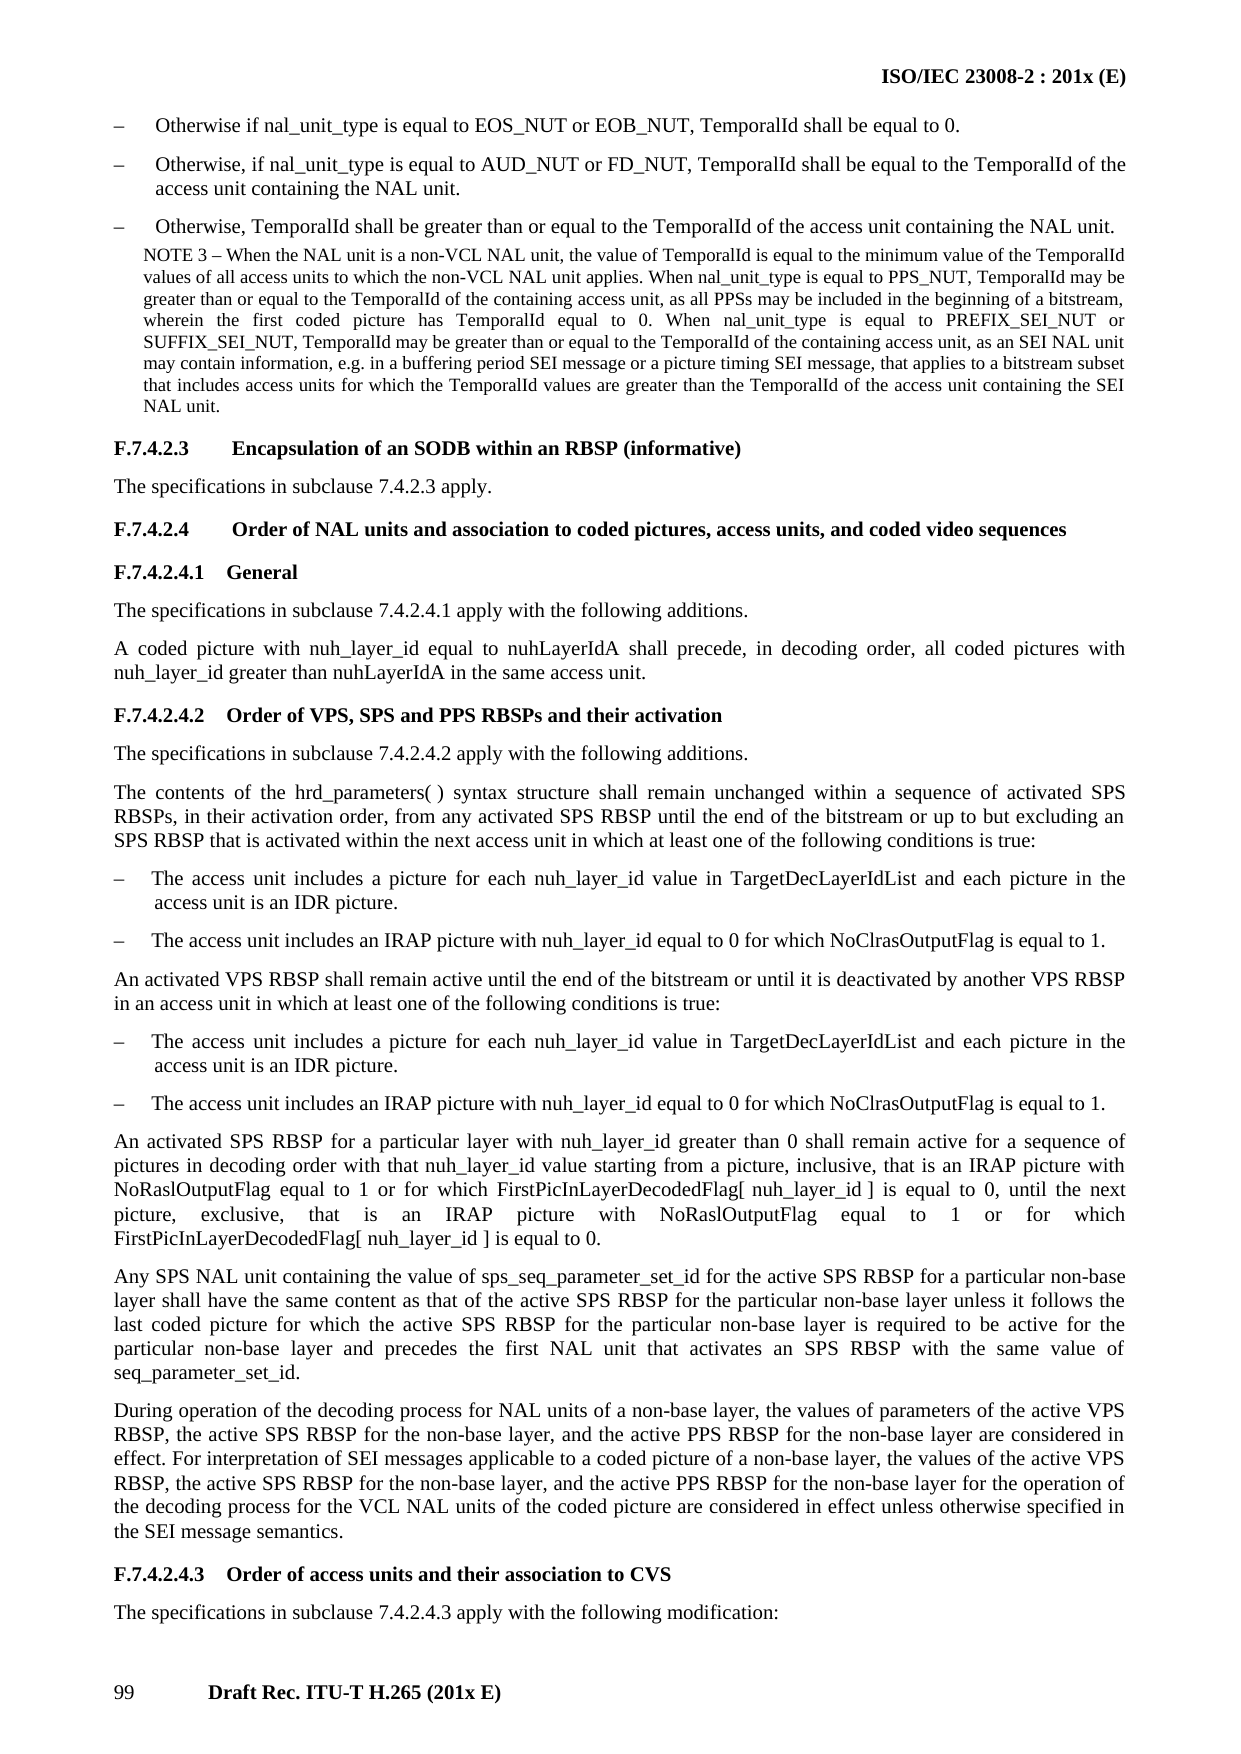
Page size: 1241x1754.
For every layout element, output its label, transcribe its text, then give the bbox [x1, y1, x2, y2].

text – Otherwise, if nal_unit_type is equal to AUD_NUT or FD_NUT, TemporalId shall be equal to the TemporalId of the access unit containing the NAL unit. [113, 152, 1127, 200]
list The access unit includes an IRAP picture with nuh_layer_id equal to 0 for which NoClrasOutputFlag is equal to 1. [113, 928, 1127, 952]
text – Otherwise if nal_unit_type is equal to EOS_NUT or EOB_NUT, TemporalId shall be equal to 0. [113, 113, 1127, 137]
list Order of access units and their association to CVS [113, 1561, 1127, 1586]
text – Otherwise, TemporalId shall be greater than or equal to the TemporalId of the access unit containing the NAL unit. [113, 214, 1127, 238]
text The specifications in subclause 7.4.2.4.3 apply with the following modification: [113, 1600, 1127, 1624]
text The specifications in subclause 7.4.2.3 apply. [113, 474, 1127, 498]
list Order of NAL units and association to coded pictures, access units, and coded video sequences [113, 517, 1127, 541]
text During operation of the decoding process for NAL units of a non-base layer, the values of parameters of the active VPS RBSP, the active SPS RBSP for the non-base layer, and the active PPS RBSP for the non-base layer are considered in effect. For interpretation of SEI messages applicable to a coded picture of a non-base layer, the values of the active VPS RBSP, the active SPS RBSP for the non-base layer, and the active PPS RBSP for the non-base layer for the operation of the decoding process for the VCL NAL units of the coded picture are considered in effect unless otherwise specified in the SEI message semantics. [113, 1398, 1127, 1543]
list Encapsulation of an SODB within an RBSP (informative) [113, 436, 1127, 460]
text The specifications in subclause 7.4.2.4.1 apply with the following additions. [113, 598, 1127, 622]
list General [113, 560, 1127, 584]
text An activated VPS RBSP shall remain active until the end of the bitstream or until it is deactivated by another VPS RBSP in an access unit in which at least one of the following conditions is true: [113, 966, 1127, 1014]
text The specifications in subclause 7.4.2.4.2 apply with the following additions. [113, 741, 1127, 765]
list An activated SPS RBSP for a particular layer with nuh_layer_id greater than 0 shall remain active for a sequence of pictures in decoding order with that nuh_layer_id value starting from a picture, inclusive, that is an IRAP picture with NoRaslOutputFlag equal to 1 or for which FirstPicInLayerDecodedFlag[ nuh_layer_id ] is equal to 0, until the next picture, exclusive, that is an IRAP picture with NoRaslOutputFlag equal to 1 or for which FirstPicInLayerDecodedFlag[ nuh_layer_id ] is equal to 0. [113, 1129, 1127, 1249]
list The access unit includes a picture for each nuh_layer_id value in TargetDecLayerIdList and each picture in the access unit is an IDR picture. [113, 866, 1127, 914]
list Any SPS NAL unit containing the value of sps_seq_parameter_set_id for the active SPS RBSP for a particular non-base layer shall have the same content as that of the active SPS RBSP for the particular non-base layer unless it follows the last coded picture for which the active SPS RBSP for the particular non-base layer is required to be active for the particular non-base layer and precedes the first NAL unit that activates an SPS RBSP with the same value of seq_parameter_set_id. [113, 1264, 1127, 1384]
text A coded picture with nuh_layer_id equal to nuhLayerIdA shall precede, in decoding order, all coded pictures with nuh_layer_id greater than nuhLayerIdA in the same access unit. [113, 636, 1127, 684]
list The access unit includes a picture for each nuh_layer_id value in TargetDecLayerIdList and each picture in the access unit is an IDR picture. [113, 1029, 1127, 1077]
list Order of VPS, SPS and PPS RBSPs and their activation [113, 703, 1127, 727]
list The access unit includes an IRAP picture with nuh_layer_id equal to 0 for which NoClrasOutputFlag is equal to 1. [113, 1091, 1127, 1115]
text The contents of the hrd_parameters( ) syntax structure shall remain unchanged within a sequence of activated SPS RBSPs, in their activation order, from any activated SPS RBSP until the end of the bitstream or up to but excluding an SPS RBSP that is activated within the next access unit in which at least one of the following conditions is true: [113, 779, 1127, 852]
